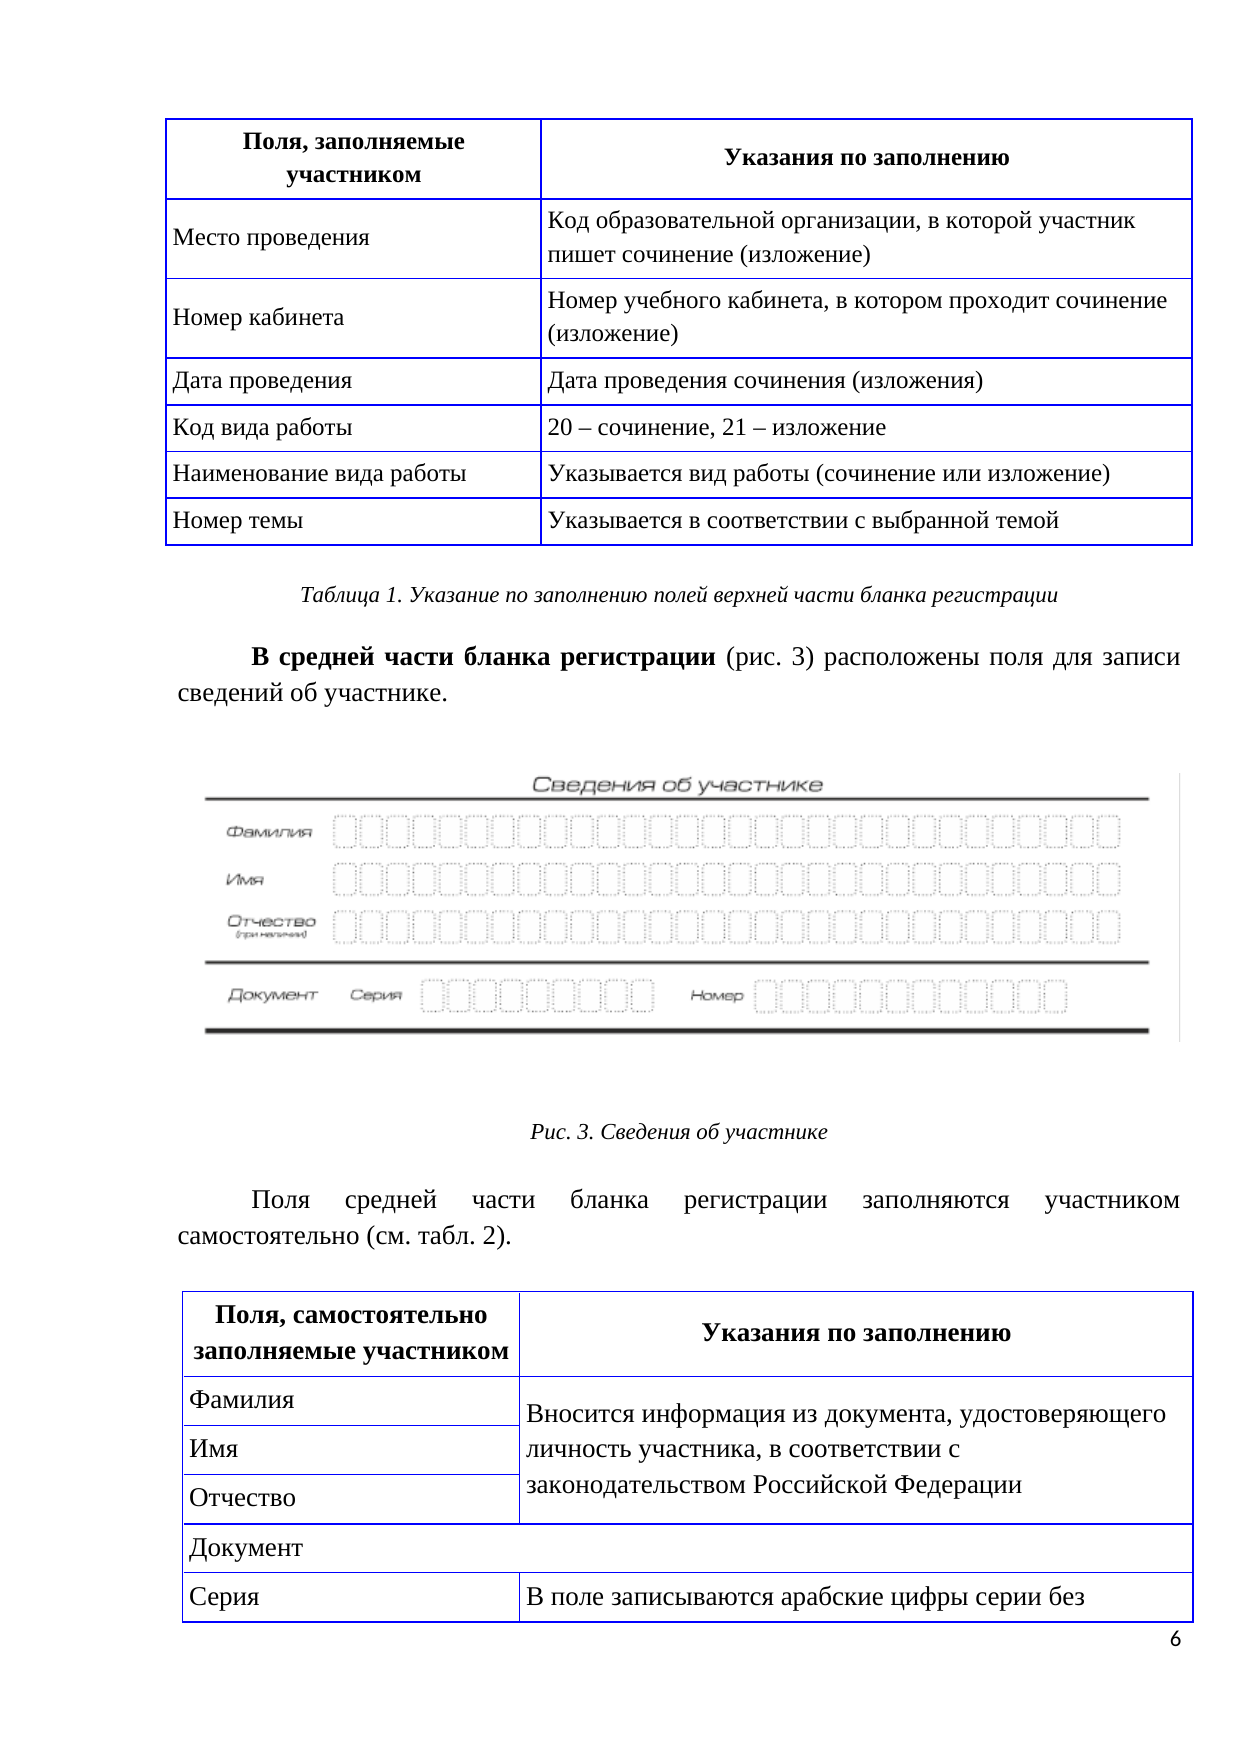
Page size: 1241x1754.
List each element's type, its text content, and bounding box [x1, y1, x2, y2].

table_header Поля, самостоятельно заполняемые участником [183, 1292, 519, 1376]
table_cell Указывается вид работы (сочинение или изложение) [542, 452, 1191, 497]
table_cell Код образовательной организации, в которой участник пишет сочинение (изложение) [542, 200, 1191, 277]
table_cell Место проведения [167, 200, 540, 277]
table_cell Серия [183, 1573, 519, 1621]
table_header Указания по заполнению [542, 120, 1191, 198]
picture [177, 773, 1181, 1042]
table_cell Указывается в соответствии с выбранной темой [542, 499, 1191, 544]
table_cell Вносится информация из документа, удостоверяющего личность участника, в соответствии с законодательством Российской Федерации [520, 1377, 1192, 1523]
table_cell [520, 1573, 1192, 1621]
table_cell Отчество [183, 1475, 519, 1523]
table_cell Номер учебного кабинета, в котором проходит сочинение (изложение) [542, 279, 1191, 357]
table_cell Номер темы [167, 499, 540, 544]
text Таблица 1. Указание по заполнению полей верхней части бланка регистрации [177, 581, 1181, 607]
table_cell Имя [183, 1426, 519, 1474]
table_cell Документ [183, 1524, 1192, 1572]
table_cell Дата проведения сочинения (изложения) [542, 359, 1191, 404]
table_cell Номер кабинета [167, 279, 540, 357]
table_cell Наименование вида работы [167, 452, 540, 497]
table_cell 20 – сочинение, 21 – изложение [542, 406, 1191, 451]
table_cell Фамилия [183, 1377, 519, 1425]
text Поля средней части бланка регистрации заполняются участником самостоятельно (см. табл. 2). [177, 1184, 1181, 1251]
text В средней части бланка регистрации (рис. 3) расположены поля для записи сведений об участнике. [177, 641, 1181, 707]
table_cell Дата проведения [167, 359, 540, 404]
table_cell Код вида работы [167, 406, 540, 451]
table_header Указания по заполнению [520, 1292, 1192, 1376]
text Рис. 3. Сведения об участнике [177, 1118, 1181, 1144]
table_header Поля, заполняемые участником [167, 120, 540, 198]
